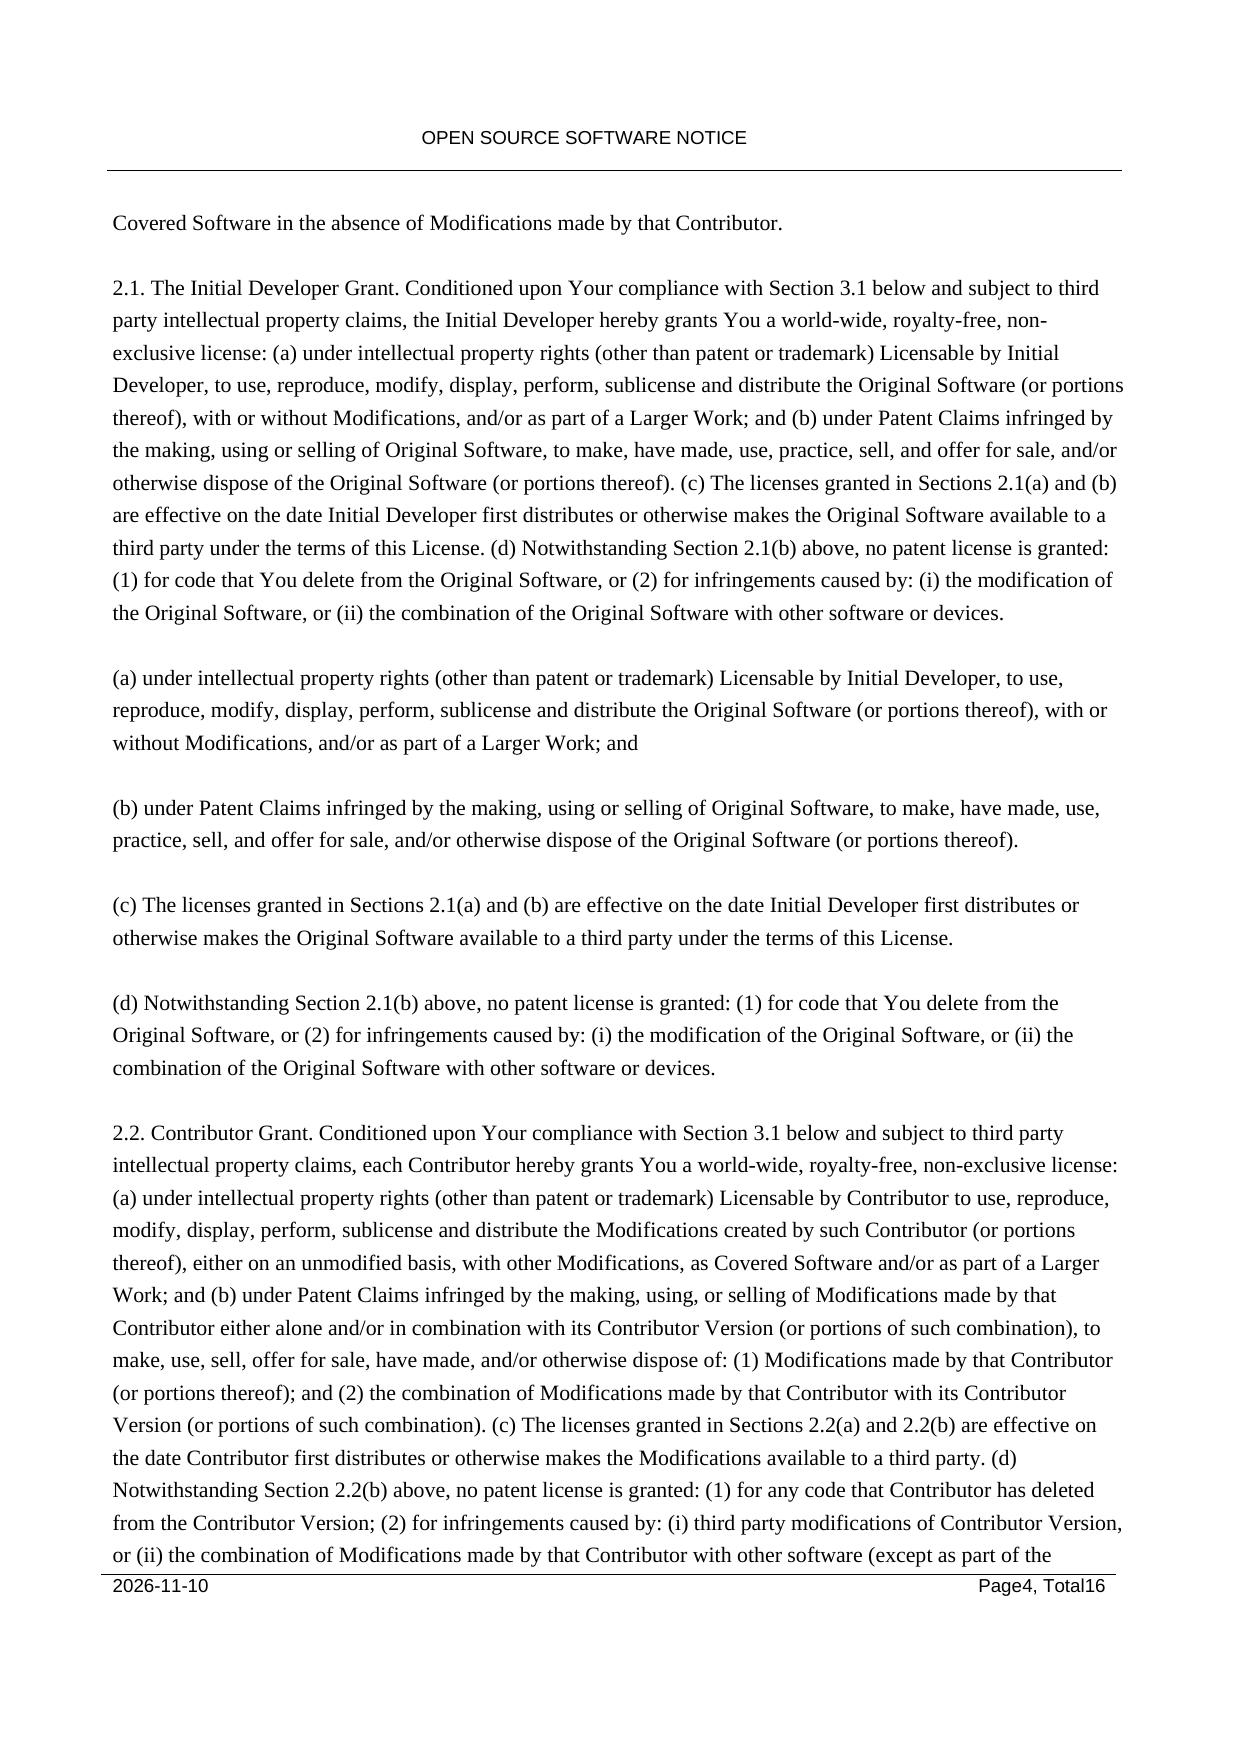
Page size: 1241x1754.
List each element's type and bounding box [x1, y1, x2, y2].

text [112, 206, 1128, 1571]
